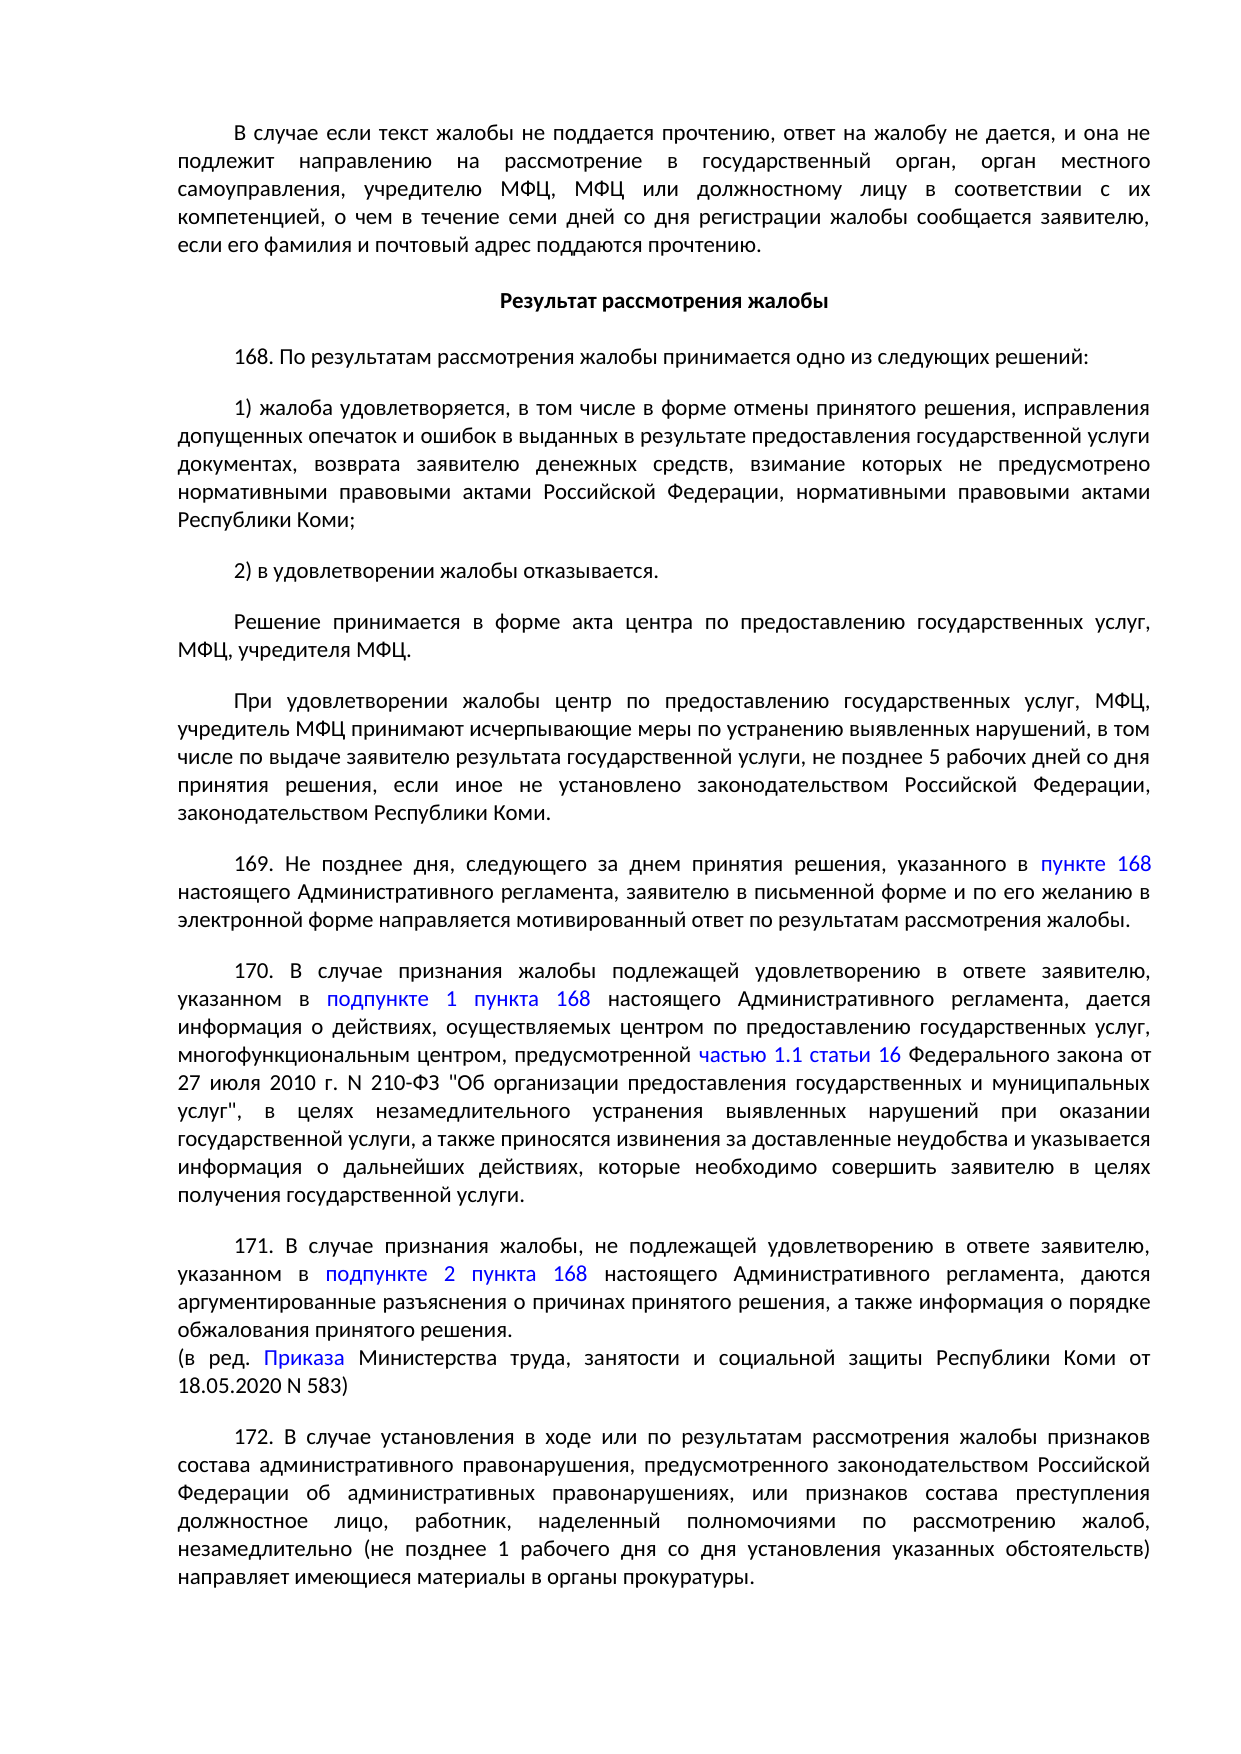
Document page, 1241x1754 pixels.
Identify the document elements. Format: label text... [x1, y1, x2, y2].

text В случае если текст жалобы не поддается прочтению, ответ на жалобу не дается, и она не подлежит направлению на рассмотрение в государственный орган, орган местного самоуправления, учредителю МФЦ, МФЦ или должностному лицу в соответствии с их компетенцией, о чем в течение семи дней со дня регистрации жалобы сообщается заявителю, если его фамилия и почтовый адрес поддаются прочтению. [177, 118, 1152, 258]
text При удовлетворении жалобы центр по предоставлению государственных услуг, МФЦ, учредитель МФЦ принимают исчерпывающие меры по устранению выявленных нарушений, в том числе по выдаче заявителю результата государственной услуги, не позднее 5 рабочих дней со дня принятия решения, если иное не установлено законодательством Российской Федерации, законодательством Республики Коми. [177, 686, 1152, 826]
title Результат рассмотрения жалобы [177, 286, 1152, 314]
text 1) жалоба удовлетворяется, в том числе в форме отмены принятого решения, исправления допущенных опечаток и ошибок в выданных в результате предоставления государственной услуги документах, возврата заявителю денежных средств, взимание которых не предусмотрено нормативными правовыми актами Российской Федерации, нормативными правовыми актами Республики Коми; [177, 393, 1152, 533]
text (в ред. Приказа Министерства труда, занятости и социальной защиты Республики Коми от 18.05.2020 N 583) [177, 1343, 1152, 1399]
text 2) в удовлетворении жалобы отказывается. [177, 556, 1152, 584]
text 172. В случае установления в ходе или по результатам рассмотрения жалобы признаков состава административного правонарушения, предусмотренного законодательством Российской Федерации об административных правонарушениях, или признаков состава преступления должностное лицо, работник, наделенный полномочиями по рассмотрению жалоб, незамедлительно (не позднее 1 рабочего дня со дня установления указанных обстоятельств) направляет имеющиеся материалы в органы прокуратуры. [177, 1422, 1152, 1590]
text 168. По результатам рассмотрения жалобы принимается одно из следующих решений: [177, 342, 1152, 370]
text 170. В случае признания жалобы подлежащей удовлетворению в ответе заявителю, указанном в подпункте 1 пункта 168 настоящего Административного регламента, дается информация о действиях, осуществляемых центром по предоставлению государственных услуг, многофункциональным центром, предусмотренной частью 1.1 статьи 16 Федерального закона от 27 июля 2010 г. N 210-ФЗ "Об организации предоставления государственных и муниципальных услуг", в целях незамедлительного устранения выявленных нарушений при оказании государственной услуги, а также приносятся извинения за доставленные неудобства и указывается информация о дальнейших действиях, которые необходимо совершить заявителю в целях получения государственной услуги. [177, 956, 1152, 1208]
text 169. Не позднее дня, следующего за днем принятия решения, указанного в пункте 168 настоящего Административного регламента, заявителю в письменной форме и по его желанию в электронной форме направляется мотивированный ответ по результатам рассмотрения жалобы. [177, 849, 1152, 933]
text 171. В случае признания жалобы, не подлежащей удовлетворению в ответе заявителю, указанном в подпункте 2 пункта 168 настоящего Административного регламента, даются аргументированные разъяснения о причинах принятого решения, а также информация о порядке обжалования принятого решения. [177, 1231, 1152, 1343]
text Решение принимается в форме акта центра по предоставлению государственных услуг, МФЦ, учредителя МФЦ. [177, 607, 1152, 663]
